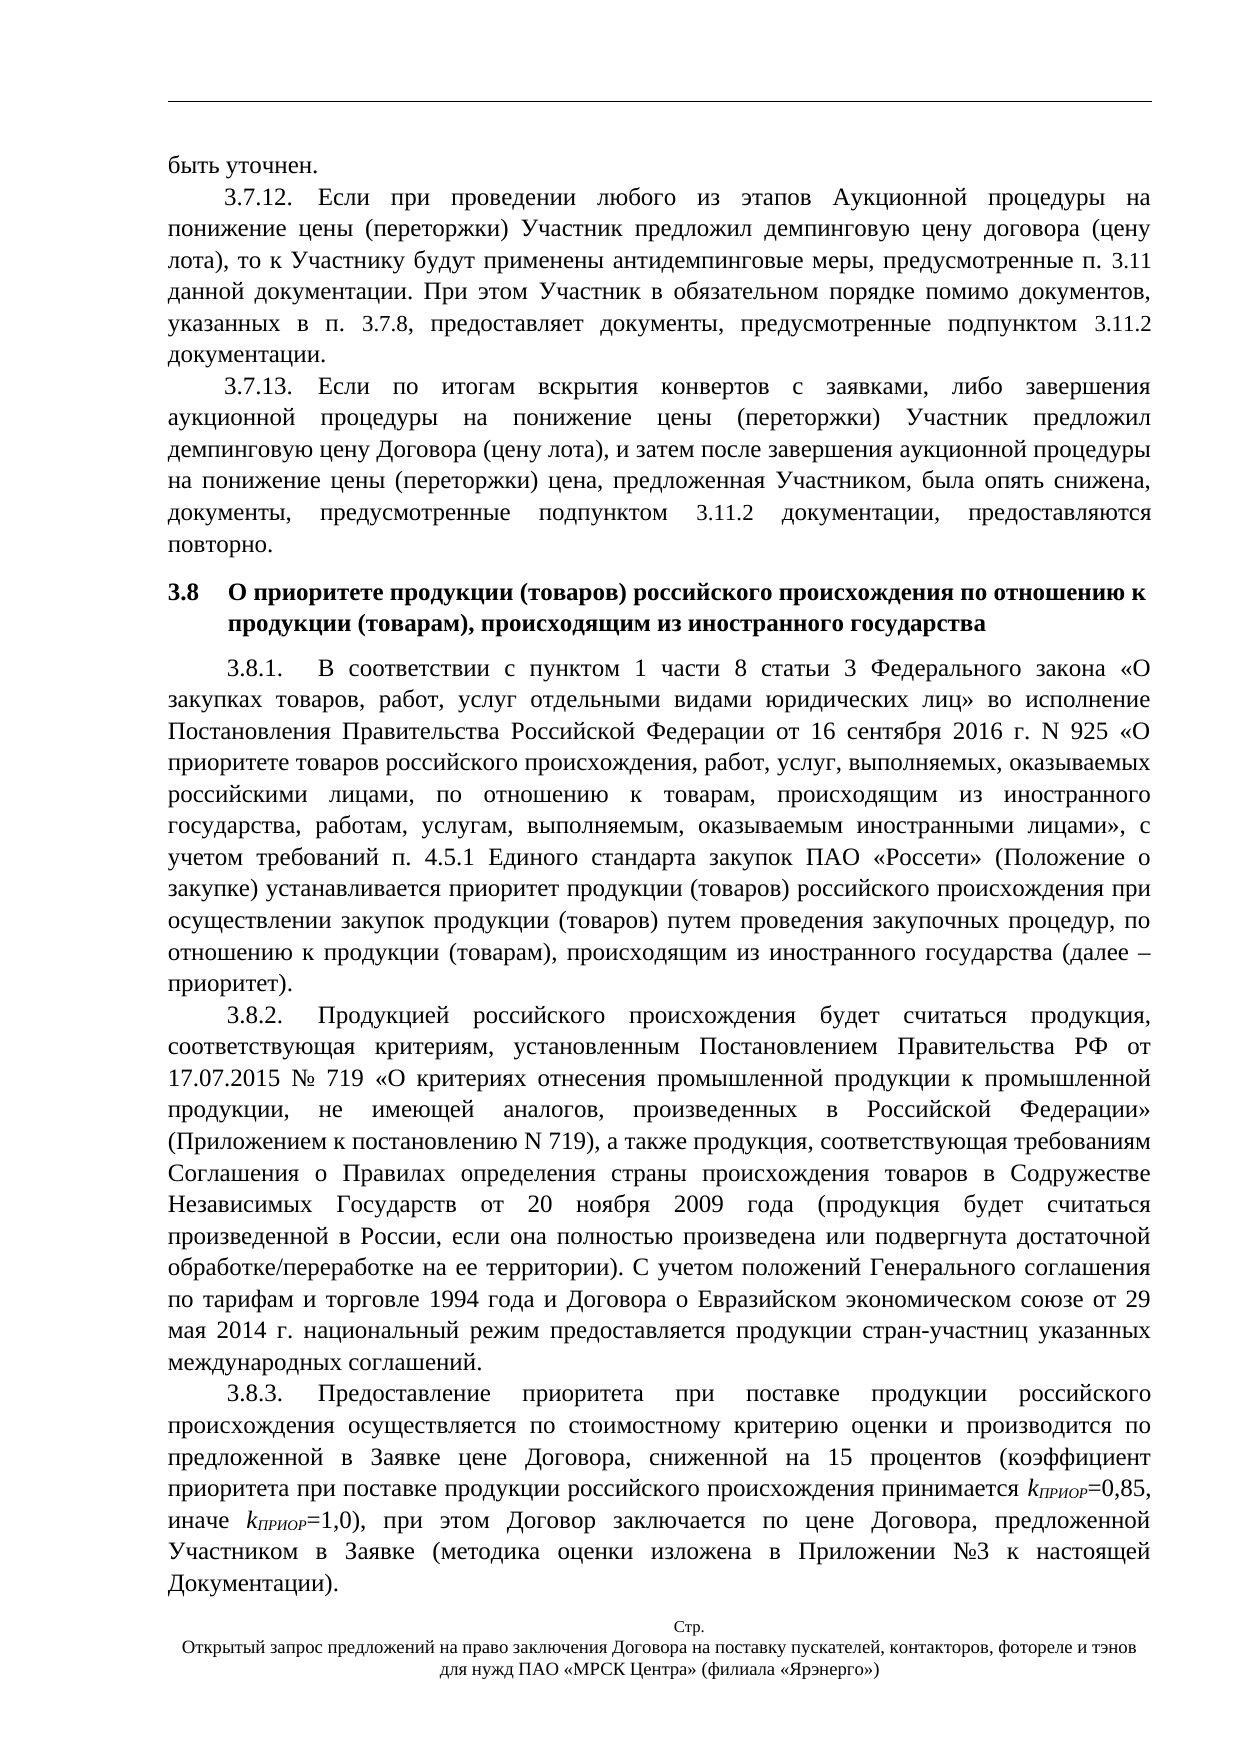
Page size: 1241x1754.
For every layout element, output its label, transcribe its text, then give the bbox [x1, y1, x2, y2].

list Продукцией российского происхождения будет считаться продукция, соответствующая критериям, установленным Постановлением Правительства РФ от 17.07.2015 № 719 «О критериях отнесения промышленной продукции к промышленной продукции, не имеющей аналогов, произведенных в Российской Федерации» (Приложением к постановлению N 719), а также продукция, соответствующая требованиям Соглашения о Правилах определения страны происхождения товаров в Содружестве Независимых Государств от 20 ноября 2009 года (продукция будет считаться произведенной в России, если она полностью произведена или подвергнута достаточной обработке/переработке на ее территории). С учетом положений Генерального соглашения по тарифам и торговле 1994 года и Договора о Евразийском экономическом союзе от 29 мая 2014 г. национальный режим предоставляется продукции стран-участниц указанных международных соглашений. [168, 1000, 1152, 1376]
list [168, 150, 1152, 179]
list Предоставление приоритета при поставке продукции российского происхождения осуществляется по стоимостному критерию оценки и производится по предложенной в Заявке цене Договора, сниженной на 15 процентов (коэффициент приоритета при поставке продукции российского происхождения принимается kПРИОР=0,85, иначе kПРИОР=1,0), при этом Договор заключается по цене Договора, предложенной Участником в Заявке (методика оценки изложена в Приложении №3 к настоящей Документации). [168, 1378, 1152, 1597]
list В соответствии с пунктом 1 части 8 статьи 3 Федерального закона «О закупках товаров, работ, услуг отдельными видами юридических лиц» во исполнение Постановления Правительства Российской Федерации от 16 сентября 2016 г. N 925 «О приоритете товаров российского происхождения, работ, услуг, выполняемых, оказываемых российскими лицами, по отношению к товарам, происходящим из иностранного государства, работам, услугам, выполняемым, оказываемым иностранными лицами», с учетом требований п. 4.5.1 Единого стандарта закупок ПАО «Россети» (Положение о закупке) устанавливается приоритет продукции (товаров) российского происхождения при осуществлении закупок продукции (товаров) путем проведения закупочных процедур, по отношению к продукции (товарам), происходящим из иностранного государства (далее – приоритет). [168, 653, 1152, 997]
list Если при проведении любого из этапов Аукционной процедуры на понижение цены (переторжки) Участник предложил демпинговую цену договора (цену лота), то к Участнику будут применены антидемпинговые меры, предусмотренные п. 3.11 данной документации. При этом Участник в обязательном порядке помимо документов, указанных в п. 3.7.8, предоставляет документы, предусмотренные подпунктом 3.11.2 документации. [168, 182, 1152, 368]
list Если по итогам вскрытия конвертов с заявками, либо завершения аукционной процедуры на понижение цены (переторжки) Участник предложил демпинговую цену Договора (цену лота), и затем после завершения аукционной процедуры на понижение цены (переторжки) цена, предложенная Участником, была опять снижена, документы, предусмотренные подпунктом 3.11.2 документации, предоставляются повторно. [168, 371, 1152, 557]
subtitle О приоритете продукции (товаров) российского происхождения по отношению к продукции (товарам), происходящим из иностранного государства [168, 577, 1152, 637]
